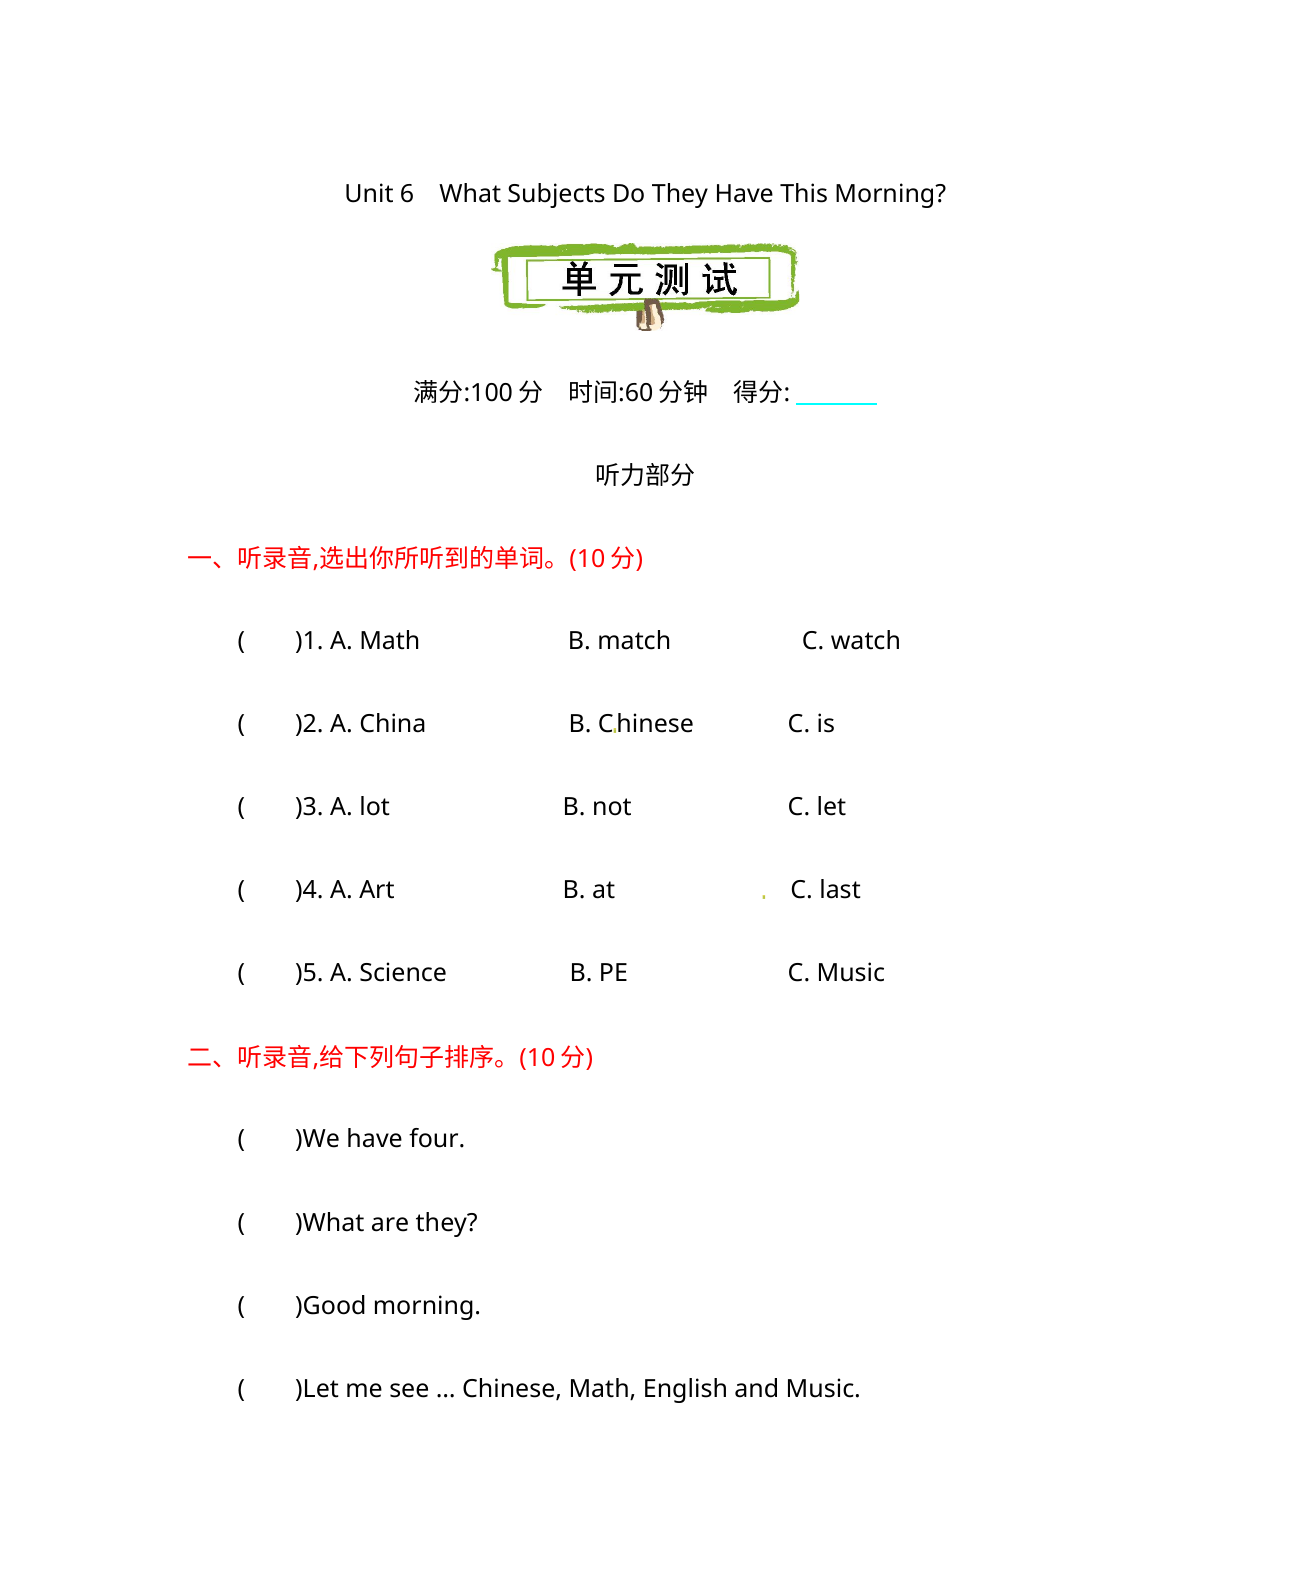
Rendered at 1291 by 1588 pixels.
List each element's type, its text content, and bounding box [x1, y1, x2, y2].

text 听力部分 [187, 441, 1103, 506]
text ( )1. A. Math B. match C. watch [187, 607, 1103, 672]
text 二、听录音,给下列句子排序。(10分) [187, 1023, 1103, 1088]
text ( )5. A. Science B. PE C. Music [187, 939, 1103, 1004]
text 满分:100分 时间:60分钟 得分: [187, 358, 1103, 423]
text ( )We have four. [187, 1106, 1103, 1171]
text ( )Let me see … Chinese, Math, English and Music. [187, 1355, 1103, 1420]
text ( )Good morning. [187, 1272, 1103, 1337]
text 一、听录音,选出你所听到的单词。(10分) [187, 524, 1103, 589]
text ( )2. A. China B. Chinese C. is [187, 690, 1103, 755]
picture [491, 243, 800, 331]
text ( )What are they? [187, 1189, 1103, 1254]
text ( )4. A. Art B. at C. last [187, 856, 1103, 921]
text ( )3. A. lot B. not C. let [187, 773, 1103, 838]
text Unit 6 What Subjects Do They Have This Morning? [187, 160, 1103, 225]
